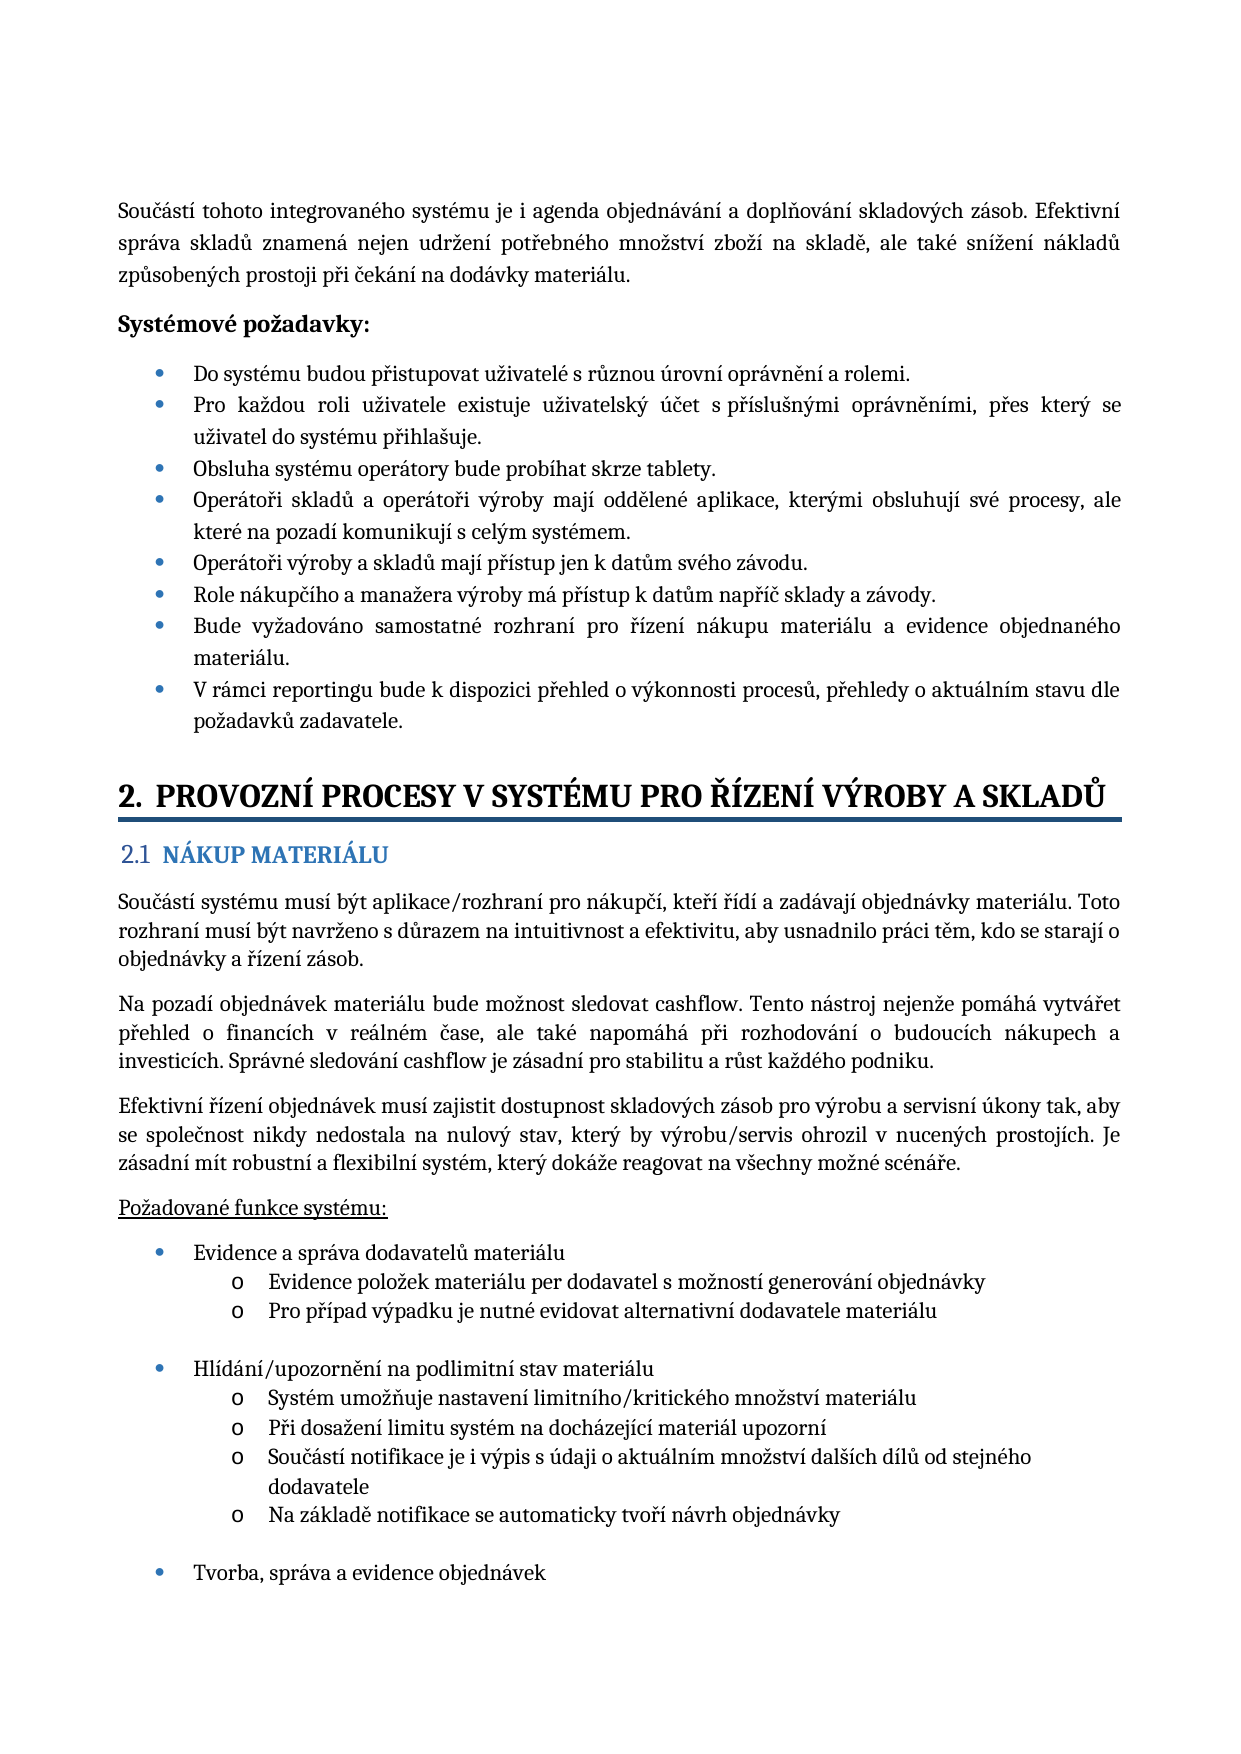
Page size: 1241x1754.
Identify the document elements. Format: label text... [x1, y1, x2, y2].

list Pro každou roli uživatele existuje uživatelský účet s příslušnými oprávněními, přes který se uživatel do systému přihlašuje. [156, 392, 1122, 450]
list Tvorba, správa a evidence objednávek [156, 1560, 1122, 1587]
list Operátoři skladů a operátoři výroby mají oddělené aplikace, kterými obsluhují své procesy, ale které na pozadí komunikují s celým systémem. [156, 487, 1122, 545]
list Systém umožňuje nastavení limitního/kritického množství materiálu [231, 1385, 1122, 1412]
list Obsluha systému operátory bude probíhat skrze tablety. [156, 455, 1122, 482]
text Systémové požadavky: [118, 309, 1122, 338]
subtitle PROVOZNÍ PROCESY V SYSTÉMU pro řízení výroby a skladů [118, 777, 1122, 817]
list Pro případ výpadku je nutné evidovat alternativní dodavatele materiálu [231, 1298, 1122, 1326]
subtitle Nákup materiálu [121, 839, 1122, 870]
list V rámci reportingu bude k dispozici přehled o výkonnosti procesů, přehledy o aktuálním stavu dle požadavků zadavatele. [156, 676, 1122, 734]
list Součástí notifikace je i výpis s údaji o aktuálním množství dalších dílů od stejného dodavatele [231, 1444, 1122, 1500]
text Součástí systému musí být aplikace/rozhraní pro nákupčí, kteří řídí a zadávají objednávky materiálu. Toto rozhraní musí být navrženo s důrazem na intuitivnost a efektivitu, aby usnadnilo práci těm, kdo se starají o objednávky a řízení zásob. [118, 889, 1122, 972]
text Součástí tohoto integrovaného systému je i agenda objednávání a doplňování skladových zásob. Efektivní správa skladů znamená nejen udržení potřebného množství zboží na skladě, ale také snížení nákladů způsobených prostoji při čekání na dodávky materiálu. [118, 198, 1122, 288]
list Bude vyžadováno samostatné rozhraní pro řízení nákupu materiálu a evidence objednaného materiálu. [156, 613, 1122, 671]
text Efektivní řízení objednávek musí zajistit dostupnost skladových zásob pro výrobu a servisní úkony tak, aby se společnost nikdy nedostala na nulový stav, který by výrobu/servis ohrozil v nucených prostojích. Je zásadní mít robustní a flexibilní systém, který dokáže reagovat na všechny možné scénáře. [118, 1093, 1122, 1176]
list Při dosažení limitu systém na docházející materiál upozorní [231, 1414, 1122, 1442]
list Role nákupčího a manažera výroby má přístup k datům napříč sklady a závody. [156, 582, 1122, 608]
list Evidence a správa dodavatelů materiálu [156, 1240, 1122, 1266]
list Hlídání/upozornění na podlimitní stav materiálu [156, 1356, 1122, 1383]
list Na základě notifikace se automaticky tvoří návrh objednávky [231, 1502, 1122, 1529]
text Požadované funkce systému: [118, 1195, 1122, 1221]
text Na pozadí objednávek materiálu bude možnost sledovat cashflow. Tento nástroj nejenže pomáhá vytvářet přehled o financích v reálném čase, ale také napomáhá při rozhodování o budoucích nákupech a investicích. Správné sledování cashflow je zásadní pro stabilitu a růst každého podniku. [118, 991, 1122, 1074]
list Evidence položek materiálu per dodavatel s možností generování objednávky [231, 1268, 1122, 1296]
list Operátoři výroby a skladů mají přístup jen k datům svého závodu. [156, 550, 1122, 576]
list Do systému budou přistupovat uživatelé s různou úrovní oprávnění a rolemi. [156, 361, 1122, 387]
